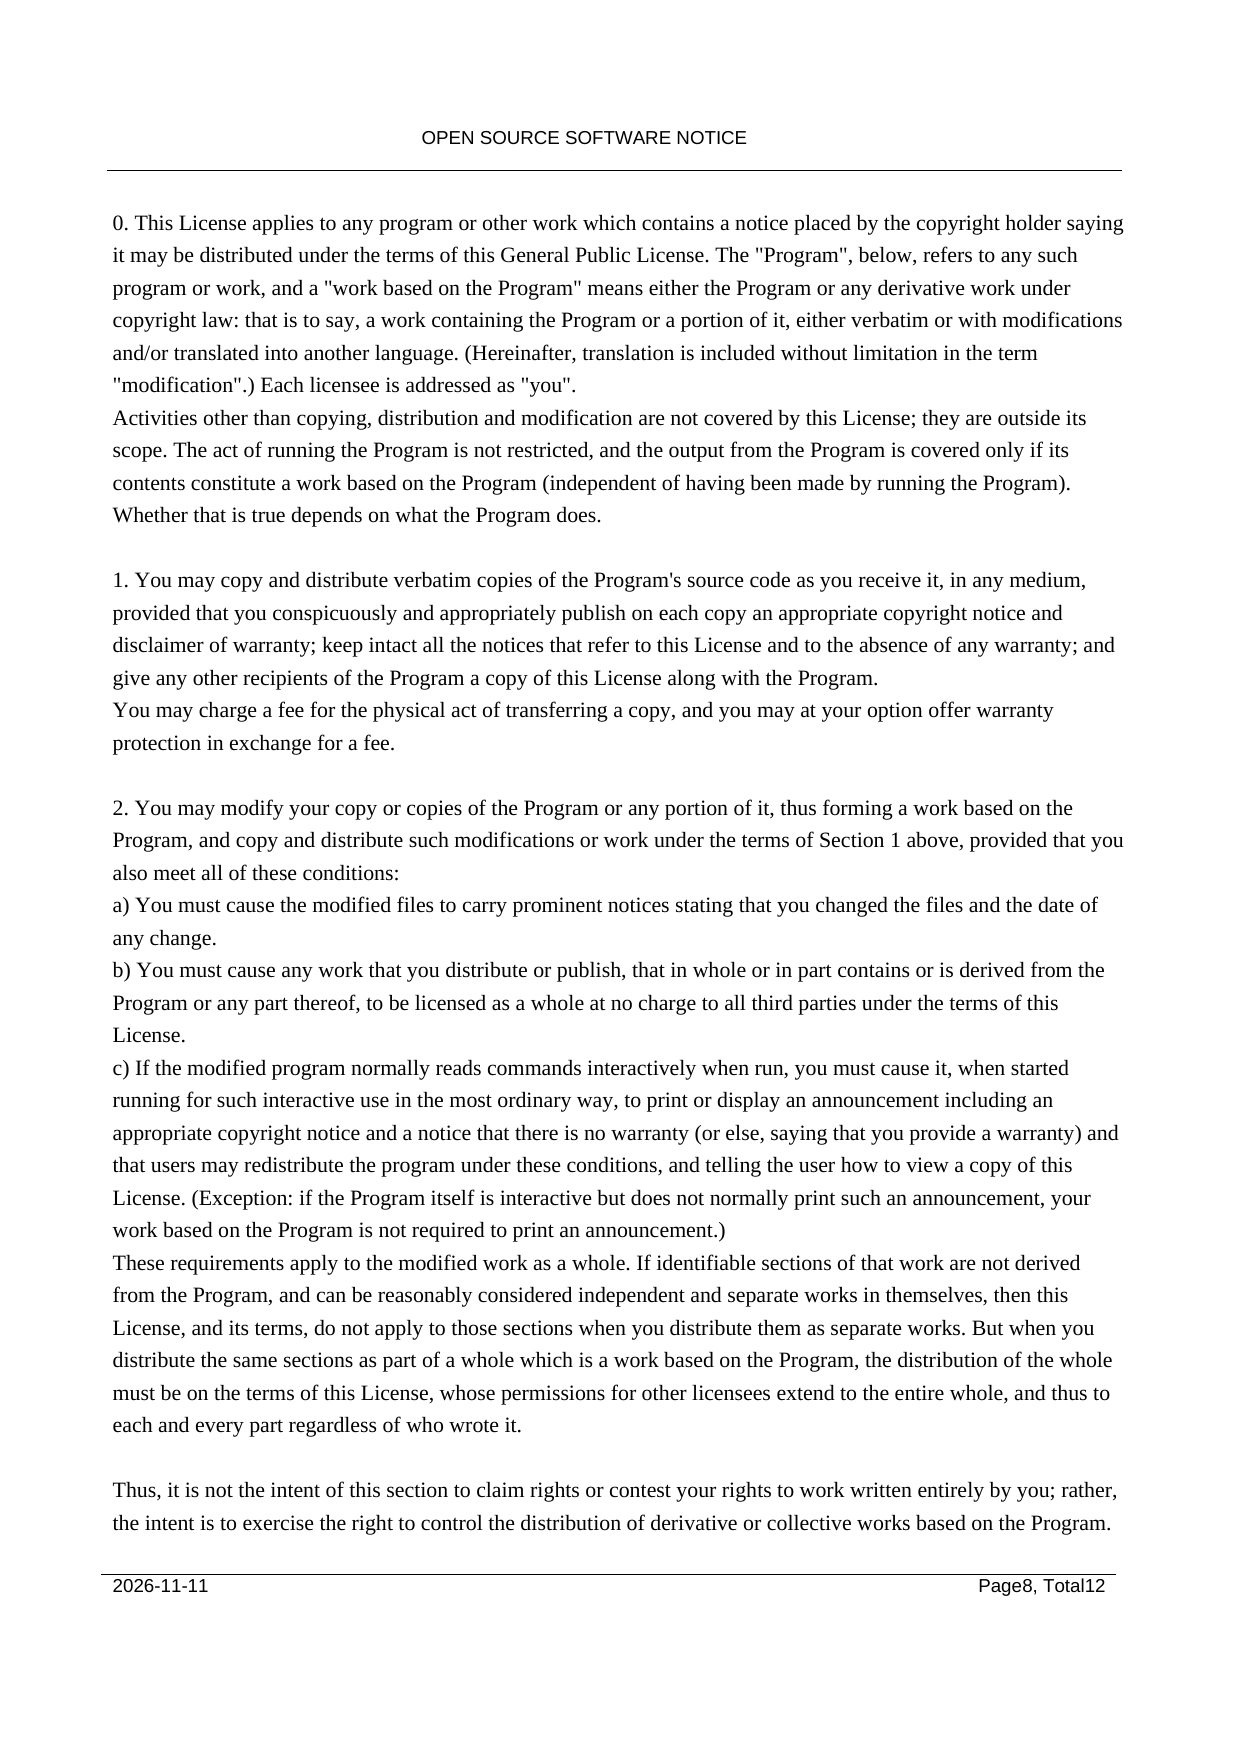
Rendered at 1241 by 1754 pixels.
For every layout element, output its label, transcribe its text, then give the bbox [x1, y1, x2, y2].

text a) You must cause the modified files to carry prominent notices stating that you changed the files and the date of any change. [112, 889, 1128, 954]
text 2. You may modify your copy or copies of the Program or any portion of it, thus forming a work based on the Program, and copy and distribute such modifications or work under the terms of Section 1 above, provided that you also meet all of these conditions: [112, 791, 1128, 889]
text b) You must cause any work that you distribute or publish, that in whole or in part contains or is derived from the Program or any part thereof, to be licensed as a whole at no charge to all third parties under the terms of this License. [112, 954, 1128, 1051]
text These requirements apply to the modified work as a whole. If identifiable sections of that work are not derived from the Program, and can be reasonably considered independent and separate works in themselves, then this License, and its terms, do not apply to those sections when you distribute them as separate works. But when you distribute the same sections as part of a whole which is a work based on the Program, the distribution of the whole must be on the terms of this License, whose permissions for other licensees extend to the entire whole, and thus to each and every part regardless of who wrote it. [112, 1246, 1128, 1441]
text Activities other than copying, distribution and modification are not covered by this License; they are outside its scope. The act of running the Program is not restricted, and the output from the Program is covered only if its contents constitute a work based on the Program (independent of having been made by running the Program). Whether that is true depends on what the Program does. [112, 401, 1128, 531]
text c) If the modified program normally reads commands interactively when run, you must cause it, when started running for such interactive use in the most ordinary way, to print or display an announcement including an appropriate copyright notice and a notice that there is no warranty (or else, saying that you provide a warranty) and that users may redistribute the program under these conditions, and telling the user how to view a copy of this License. (Exception: if the Program itself is interactive but does not normally print such an announcement, your work based on the Program is not required to print an announcement.) [112, 1051, 1128, 1246]
text 0. This License applies to any program or other work which contains a notice placed by the copyright holder saying it may be distributed under the terms of this General Public License. The "Program", below, refers to any such program or work, and a "work based on the Program" means either the Program or any derivative work under copyright law: that is to say, a work containing the Program or a portion of it, either verbatim or with modifications and/or translated into another language. (Hereinafter, translation is included without limitation in the term "modification".) Each licensee is addressed as "you". [112, 206, 1128, 401]
text You may charge a fee for the physical act of transferring a copy, and you may at your option offer warranty protection in exchange for a fee. [112, 694, 1128, 759]
text Thus, it is not the intent of this section to claim rights or contest your rights to work written entirely by you; rather, the intent is to exercise the right to control the distribution of derivative or collective works based on the Program. [112, 1474, 1128, 1539]
text 1. You may copy and distribute verbatim copies of the Program's source code as you receive it, in any medium, provided that you conspicuously and appropriately publish on each copy an appropriate copyright notice and disclaimer of warranty; keep intact all the notices that refer to this License and to the absence of any warranty; and give any other recipients of the Program a copy of this License along with the Program. [112, 564, 1128, 694]
